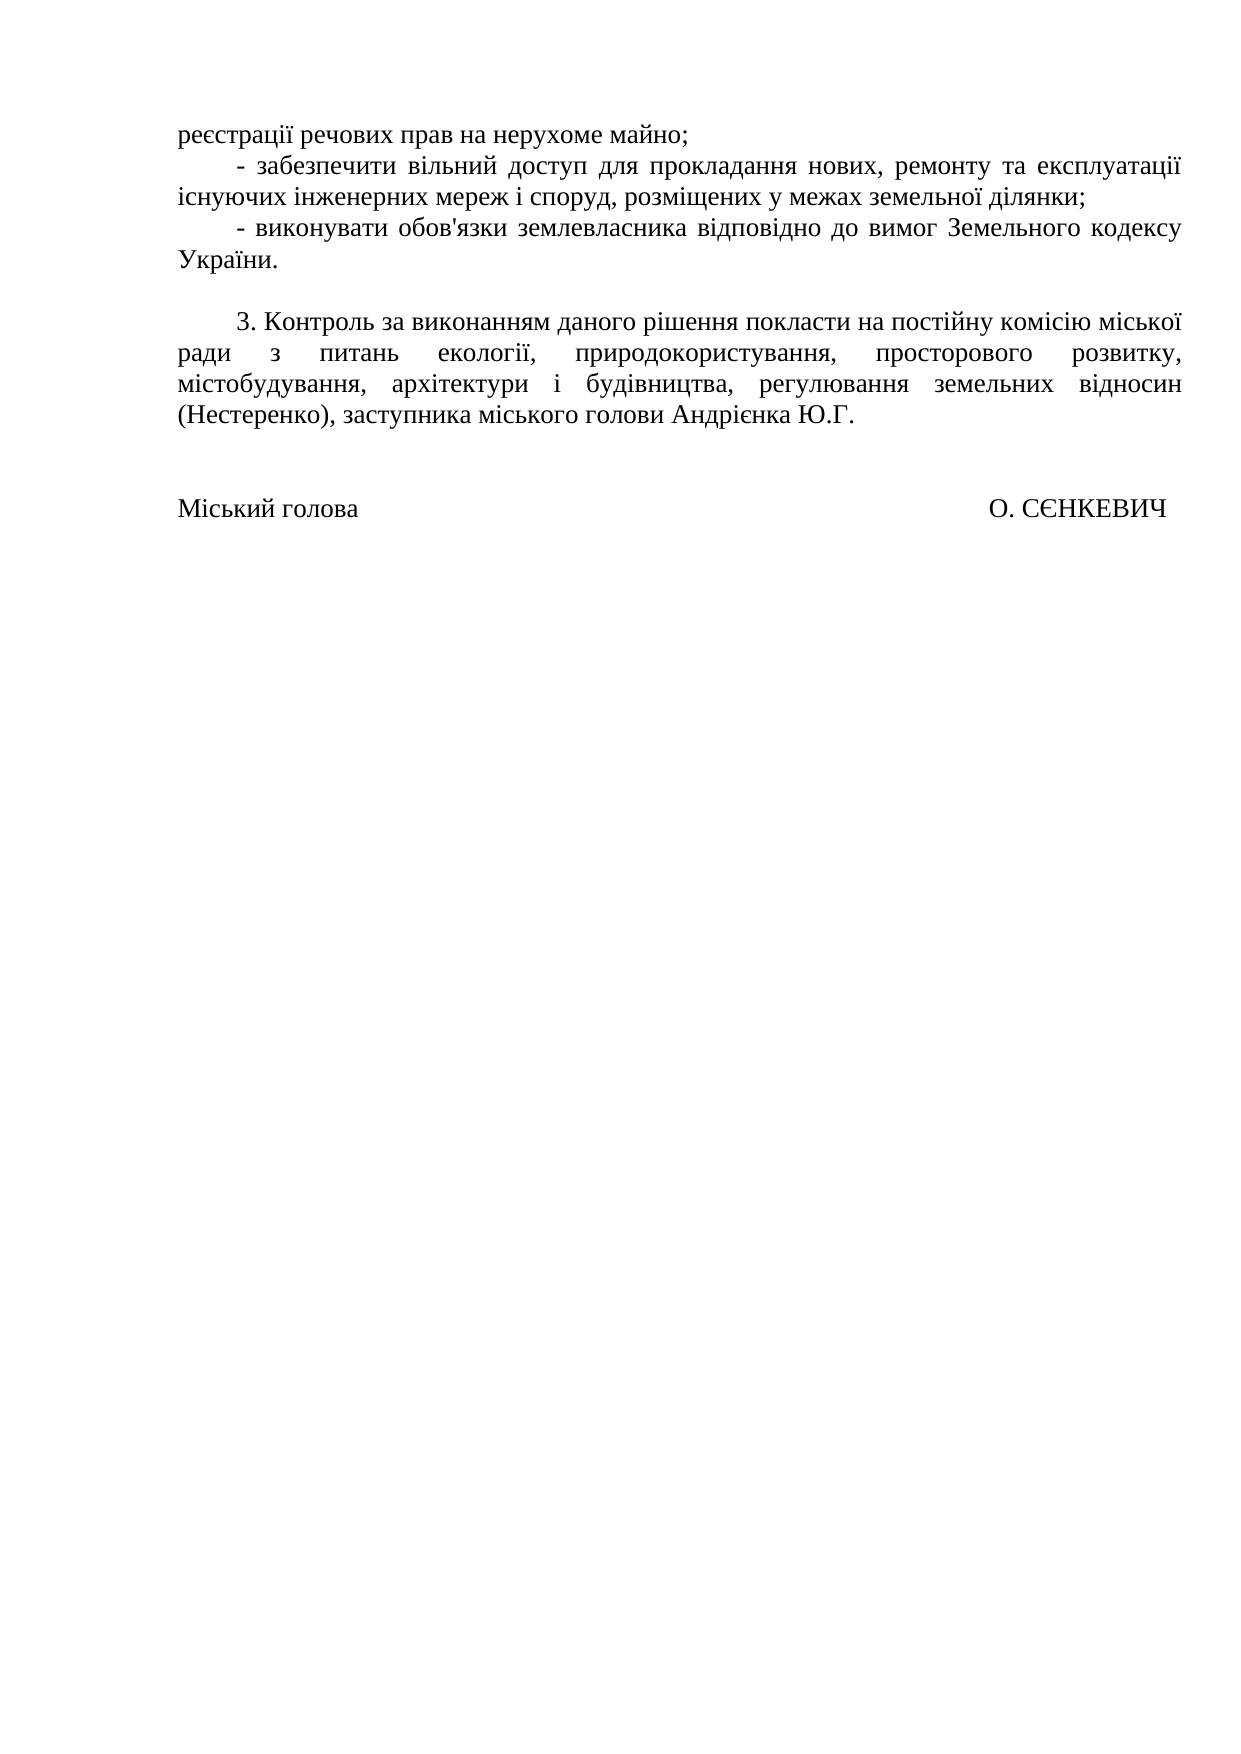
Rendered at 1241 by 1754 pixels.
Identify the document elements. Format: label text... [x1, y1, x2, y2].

text - забезпечити вільний доступ для прокладання нових, ремонту та експлуатації існуючих інженерних мереж і споруд, розміщених у межах земельної ділянки; [177, 149, 1183, 212]
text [177, 118, 1183, 149]
text - виконувати обов'язки землевласника відповідно до вимог Земельного кодексу України. [177, 212, 1183, 274]
text Міський голова О. СЄНКЕВИЧ [177, 492, 1183, 523]
text 3. Контроль за виконанням даного рішення покласти на постійну комісію міської ради з питань екології, природокористування, просторового розвитку, містобудування, архітектури і будівництва, регулювання земельних відносин (Нестеренко), заступника міського голови Андрієнка Ю.Г. [177, 305, 1183, 429]
